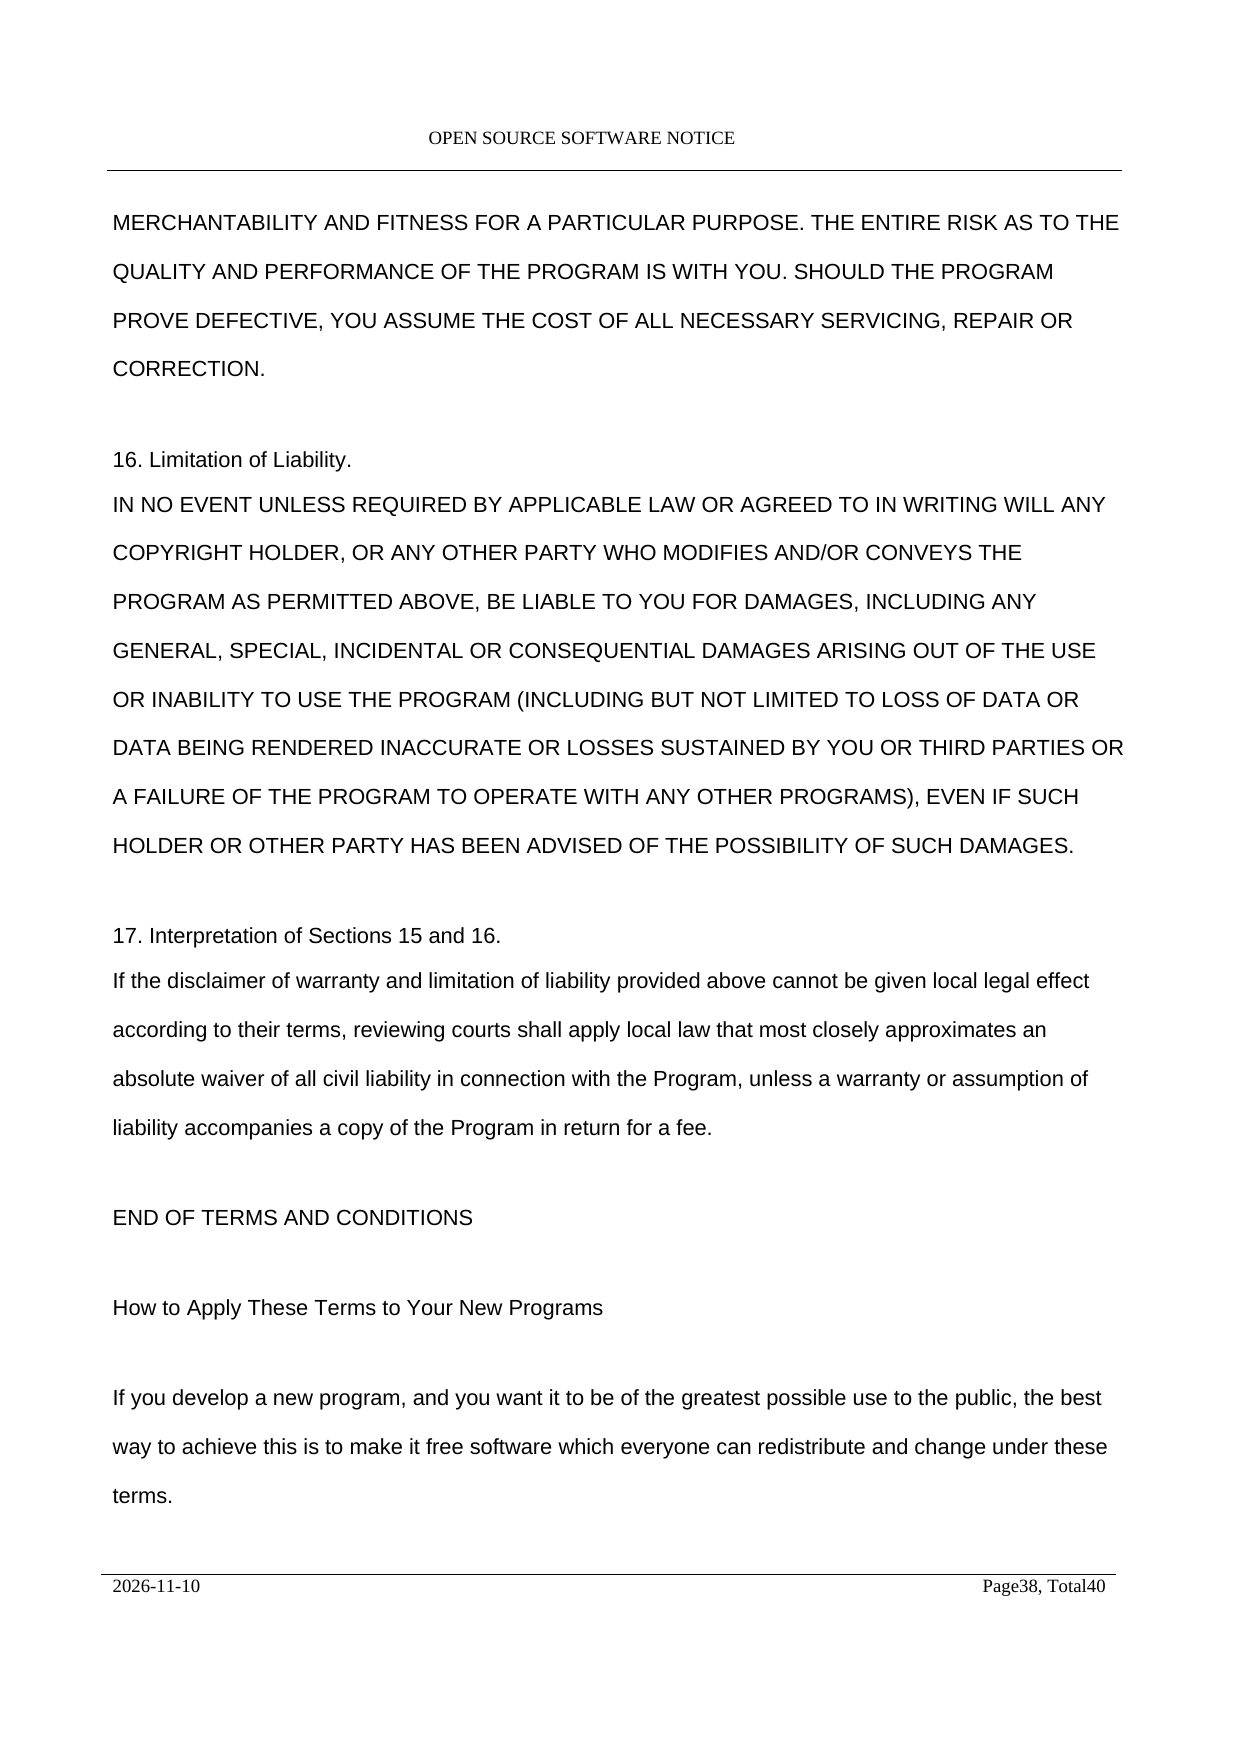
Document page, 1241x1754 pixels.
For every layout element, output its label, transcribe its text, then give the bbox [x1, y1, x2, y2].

text 17. Interpretation of Sections 15 and 16. [112, 919, 1128, 952]
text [112, 206, 1128, 385]
text 16. Limitation of Liability. [112, 443, 1128, 475]
text If you develop a new program, and you want it to be of the greatest possible use to the public, the best way to achieve this is to make it free software which everyone can redistribute and change under these terms. [112, 1381, 1128, 1511]
text END OF TERMS AND CONDITIONS [112, 1201, 1128, 1233]
text IN NO EVENT UNLESS REQUIRED BY APPLICABLE LAW OR AGREED TO IN WRITING WILL ANY COPYRIGHT HOLDER, OR ANY OTHER PARTY WHO MODIFIES AND/OR CONVEYS THE PROGRAM AS PERMITTED ABOVE, BE LIABLE TO YOU FOR DAMAGES, INCLUDING ANY GENERAL, SPECIAL, INCIDENTAL OR CONSEQUENTIAL DAMAGES ARISING OUT OF THE USE OR INABILITY TO USE THE PROGRAM (INCLUDING BUT NOT LIMITED TO LOSS OF DATA OR DATA BEING RENDERED INACCURATE OR LOSSES SUSTAINED BY YOU OR THIRD PARTIES OR A FAILURE OF THE PROGRAM TO OPERATE WITH ANY OTHER PROGRAMS), EVEN IF SUCH HOLDER OR OTHER PARTY HAS BEEN ADVISED OF THE POSSIBILITY OF SUCH DAMAGES. [112, 488, 1128, 862]
text How to Apply These Terms to Your New Programs [112, 1291, 1128, 1324]
text If the disclaimer of warranty and limitation of liability provided above cannot be given local legal effect according to their terms, reviewing courts shall apply local law that most closely approximates an absolute waiver of all civil liability in connection with the Program, unless a warranty or assumption of liability accompanies a copy of the Program in return for a fee. [112, 964, 1128, 1143]
